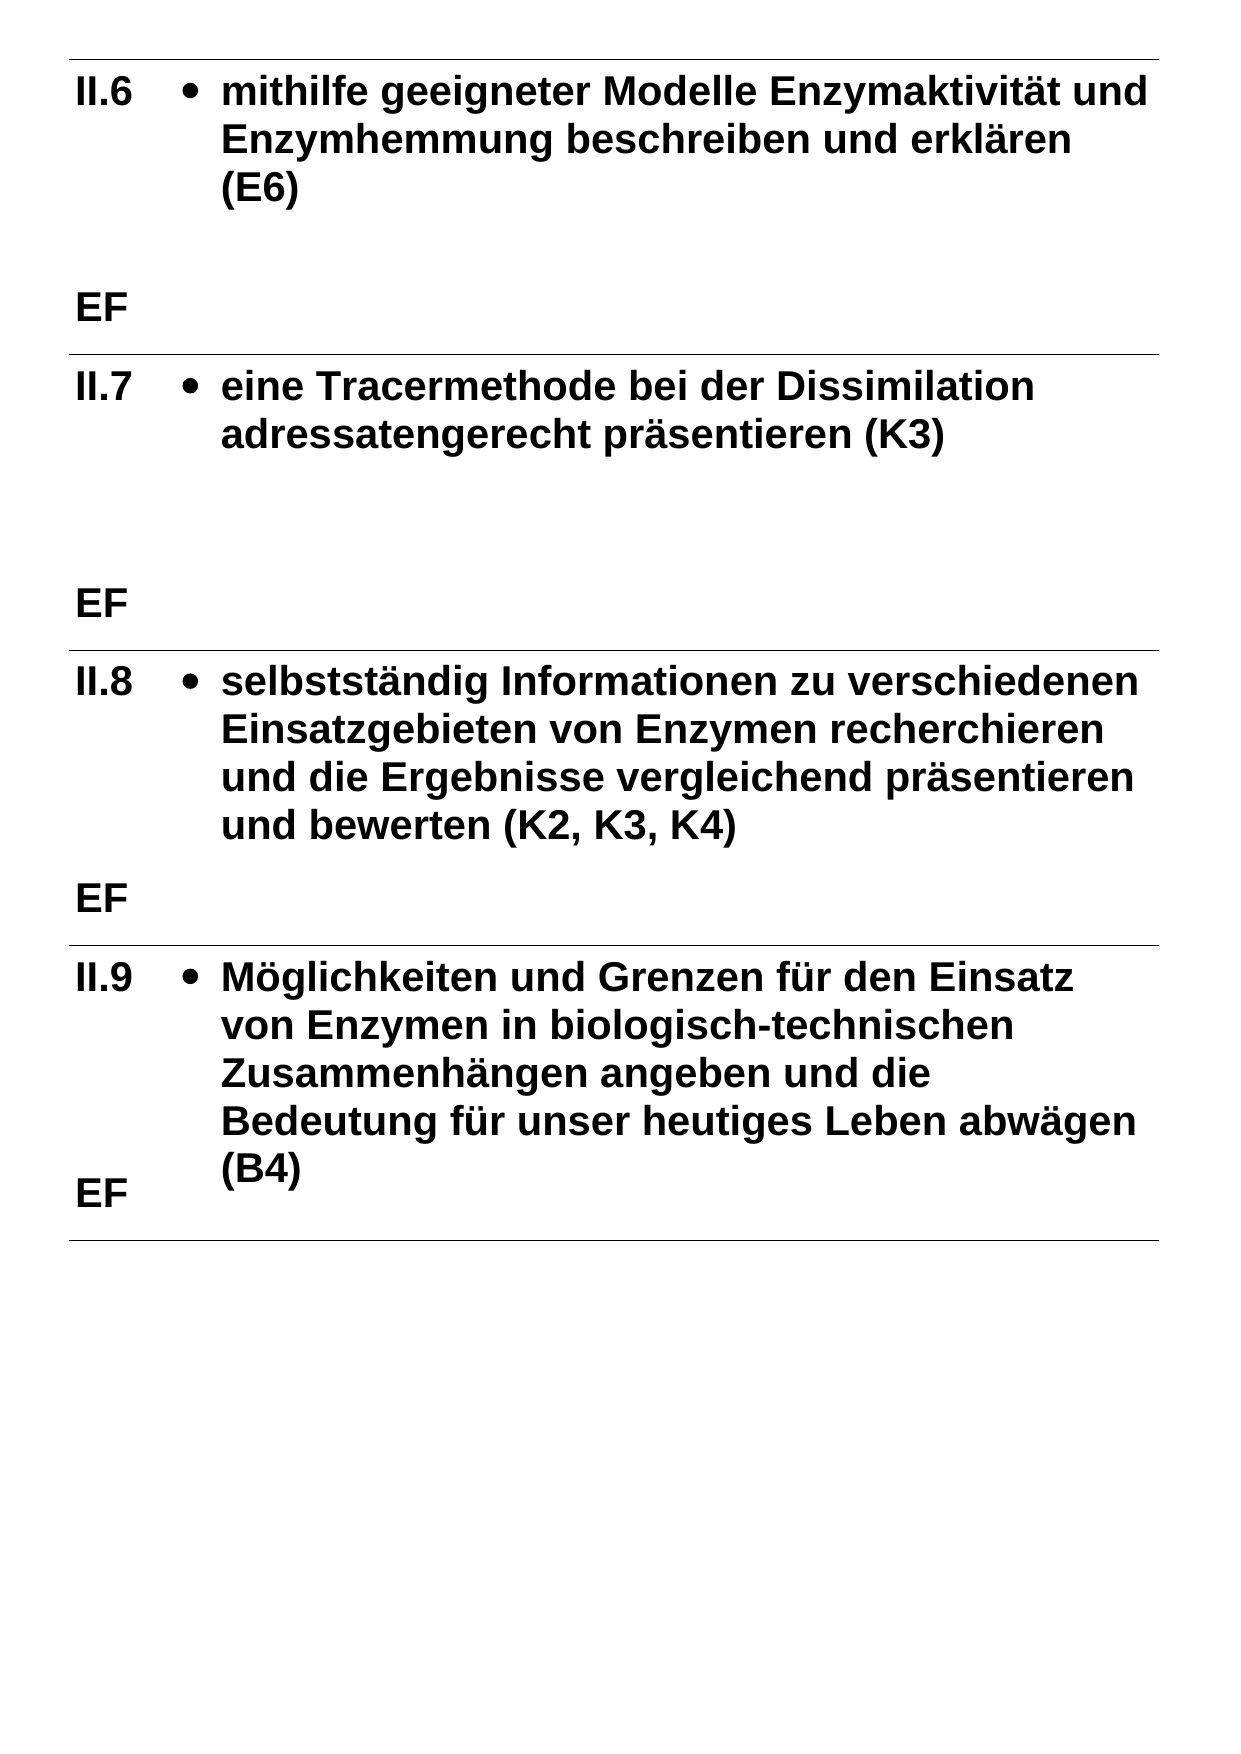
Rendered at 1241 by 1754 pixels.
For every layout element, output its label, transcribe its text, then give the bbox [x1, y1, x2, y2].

table_cell II.9 EF [69, 946, 177, 1240]
table_cell II.7 EF [69, 355, 177, 650]
table_cell selbstständig Informationen zu verschiedenen Einsatzgebieten von Enzymen recherchieren und die Ergebnisse vergleichend präsentieren und bewerten (K2, K3, K4) [177, 651, 1159, 945]
table_cell eine Tracermethode bei der Dissimilation adressatengerecht präsentieren (K3) [177, 355, 1159, 650]
table_cell mithilfe geeigneter Modelle Enzymaktivität und Enzymhemmung beschreiben und erklären (E6) [177, 60, 1159, 354]
table_cell Möglichkeiten und Grenzen für den Einsatz von Enzymen in biologisch-technischen Zusammenhängen angeben und die Bedeutung für unser heutiges Leben abwägen (B4) [177, 946, 1159, 1240]
table_cell II.6 EF [69, 60, 177, 354]
table_cell II.8 EF [69, 651, 177, 945]
